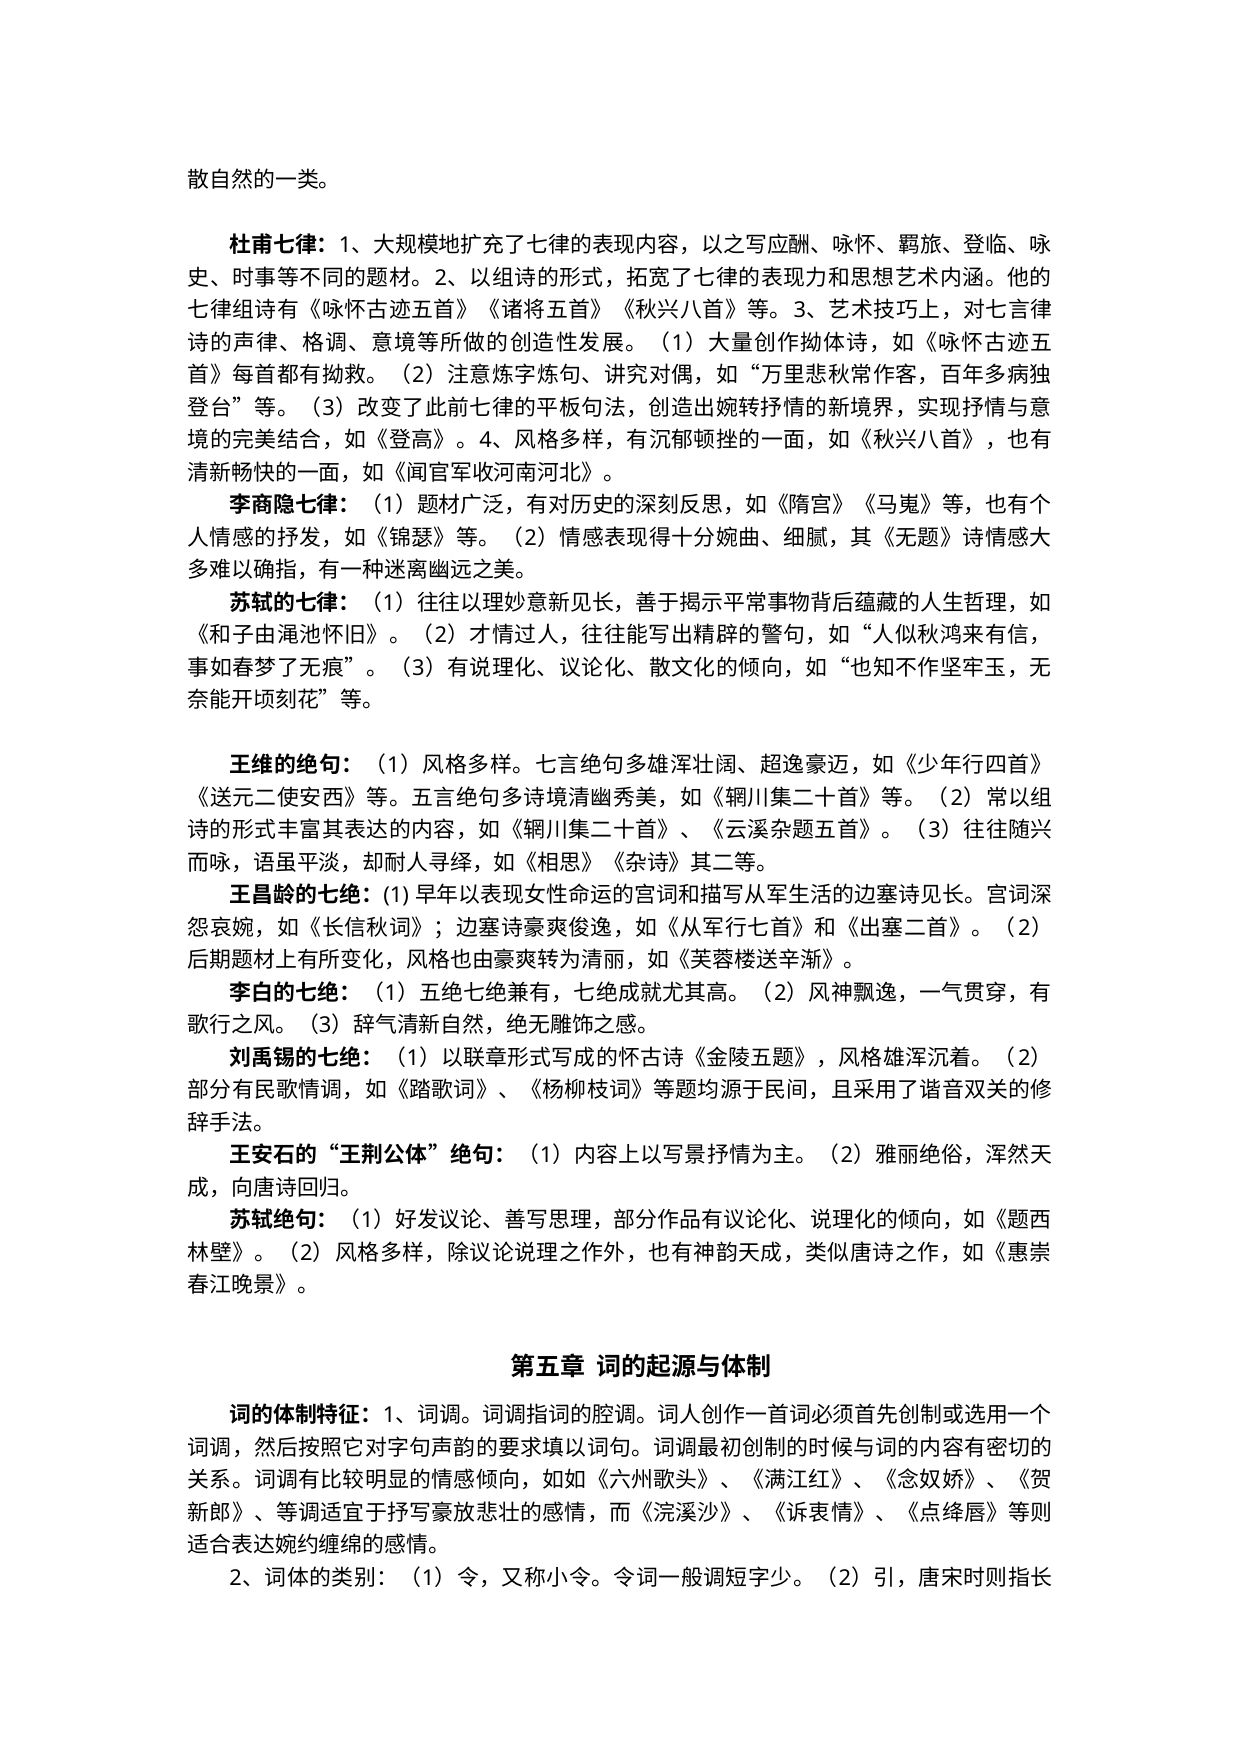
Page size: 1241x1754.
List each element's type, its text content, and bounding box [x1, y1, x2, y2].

text 刘禹锡的七绝：（1）以联章形式写成的怀古诗《金陵五题》，风格雄浑沉着。（2）部分有民歌情调，如《踏歌词》、《杨柳枝词》等题均源于民间，且采用了谐音双关的修辞手法。 [187, 1039, 1053, 1137]
text 王安石的“王荆公体”绝句：（1）内容上以写景抒情为主。（2）雅丽绝俗，浑然天成，向唐诗回归。 [187, 1137, 1053, 1202]
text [187, 1559, 1053, 1592]
text 苏轼的七律：（1）往往以理妙意新见长，善于揭示平常事物背后蕴藏的人生哲理，如《和子由渑池怀旧》。（2）才情过人，往往能写出精辟的警句，如“人似秋鸿来有信，事如春梦了无痕”。（3）有说理化、议论化、散文化的倾向，如“也知不作坚牢玉，无奈能开顷刻花”等。 [187, 584, 1053, 714]
text 李商隐七律：（1）题材广泛，有对历史的深刻反思，如《隋宫》《马嵬》等，也有个人情感的抒发，如《锦瑟》等。（2）情感表现得十分婉曲、细腻，其《无题》诗情感大多难以确指，有一种迷离幽远之美。 [187, 487, 1053, 584]
text 王维的绝句：（1）风格多样。七言绝句多雄浑壮阔、超逸豪迈，如《少年行四首》《送元二使安西》等。五言绝句多诗境清幽秀美，如《辋川集二十首》等。（2）常以组诗的形式丰富其表达的内容，如《辋川集二十首》、《云溪杂题五首》。（3）往往随兴而咏，语虽平淡，却耐人寻绎，如《相思》《杂诗》其二等。 [187, 747, 1053, 877]
text 苏轼绝句：（1）好发议论、善写思理，部分作品有议论化、说理化的倾向，如《题西林壁》。（2）风格多样，除议论说理之作外，也有神韵天成，类似唐诗之作，如《惠崇春江晚景》。 [187, 1202, 1053, 1299]
text 词的体制特征：1、词调。词调指词的腔调。词人创作一首词必须首先创制或选用一个词调，然后按照它对字句声韵的要求填以词句。词调最初创制的时候与词的内容有密切的关系。词调有比较明显的情感倾向，如如《六州歌头》、《满江红》、《念奴娇》、《贺新郎》、等调适宜于抒写豪放悲壮的感情，而《浣溪沙》、《诉衷情》、《点绛唇》等则适合表达婉约缠绵的感情。 [187, 1397, 1053, 1559]
text 第五章 词的起源与体制 [187, 1332, 1053, 1397]
text 王昌龄的七绝：(1) 早年以表现女性命运的宫词和描写从军生活的边塞诗见长。宫词深怨哀婉，如《长信秋词》；边塞诗豪爽俊逸，如《从军行七首》和《出塞二首》。（2）后期题材上有所变化，风格也由豪爽转为清丽，如《芙蓉楼送辛渐》。 [187, 877, 1053, 974]
text 李白的七绝：（1）五绝七绝兼有，七绝成就尤其高。（2）风神飘逸，一气贯穿，有歌行之风。（3）辞气清新自然，绝无雕饰之感。 [187, 974, 1053, 1039]
text 杜甫七律：1、大规模地扩充了七律的表现内容，以之写应酬、咏怀、羁旅、登临、咏史、时事等不同的题材。2、以组诗的形式，拓宽了七律的表现力和思想艺术内涵。他的七律组诗有《咏怀古迹五首》《诸将五首》《秋兴八首》等。3、艺术技巧上，对七言律诗的声律、格调、意境等所做的创造性发展。（1）大量创作拗体诗，如《咏怀古迹五首》每首都有拗救。（2）注意炼字炼句、讲究对偶，如“万里悲秋常作客，百年多病独登台”等。（3）改变了此前七律的平板句法，创造出婉转抒情的新境界，实现抒情与意境的完美结合，如《登高》。4、风格多样，有沉郁顿挫的一面，如《秋兴八首》，也有清新畅快的一面，如《闻官军收河南河北》。 [187, 227, 1053, 487]
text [187, 162, 1053, 194]
